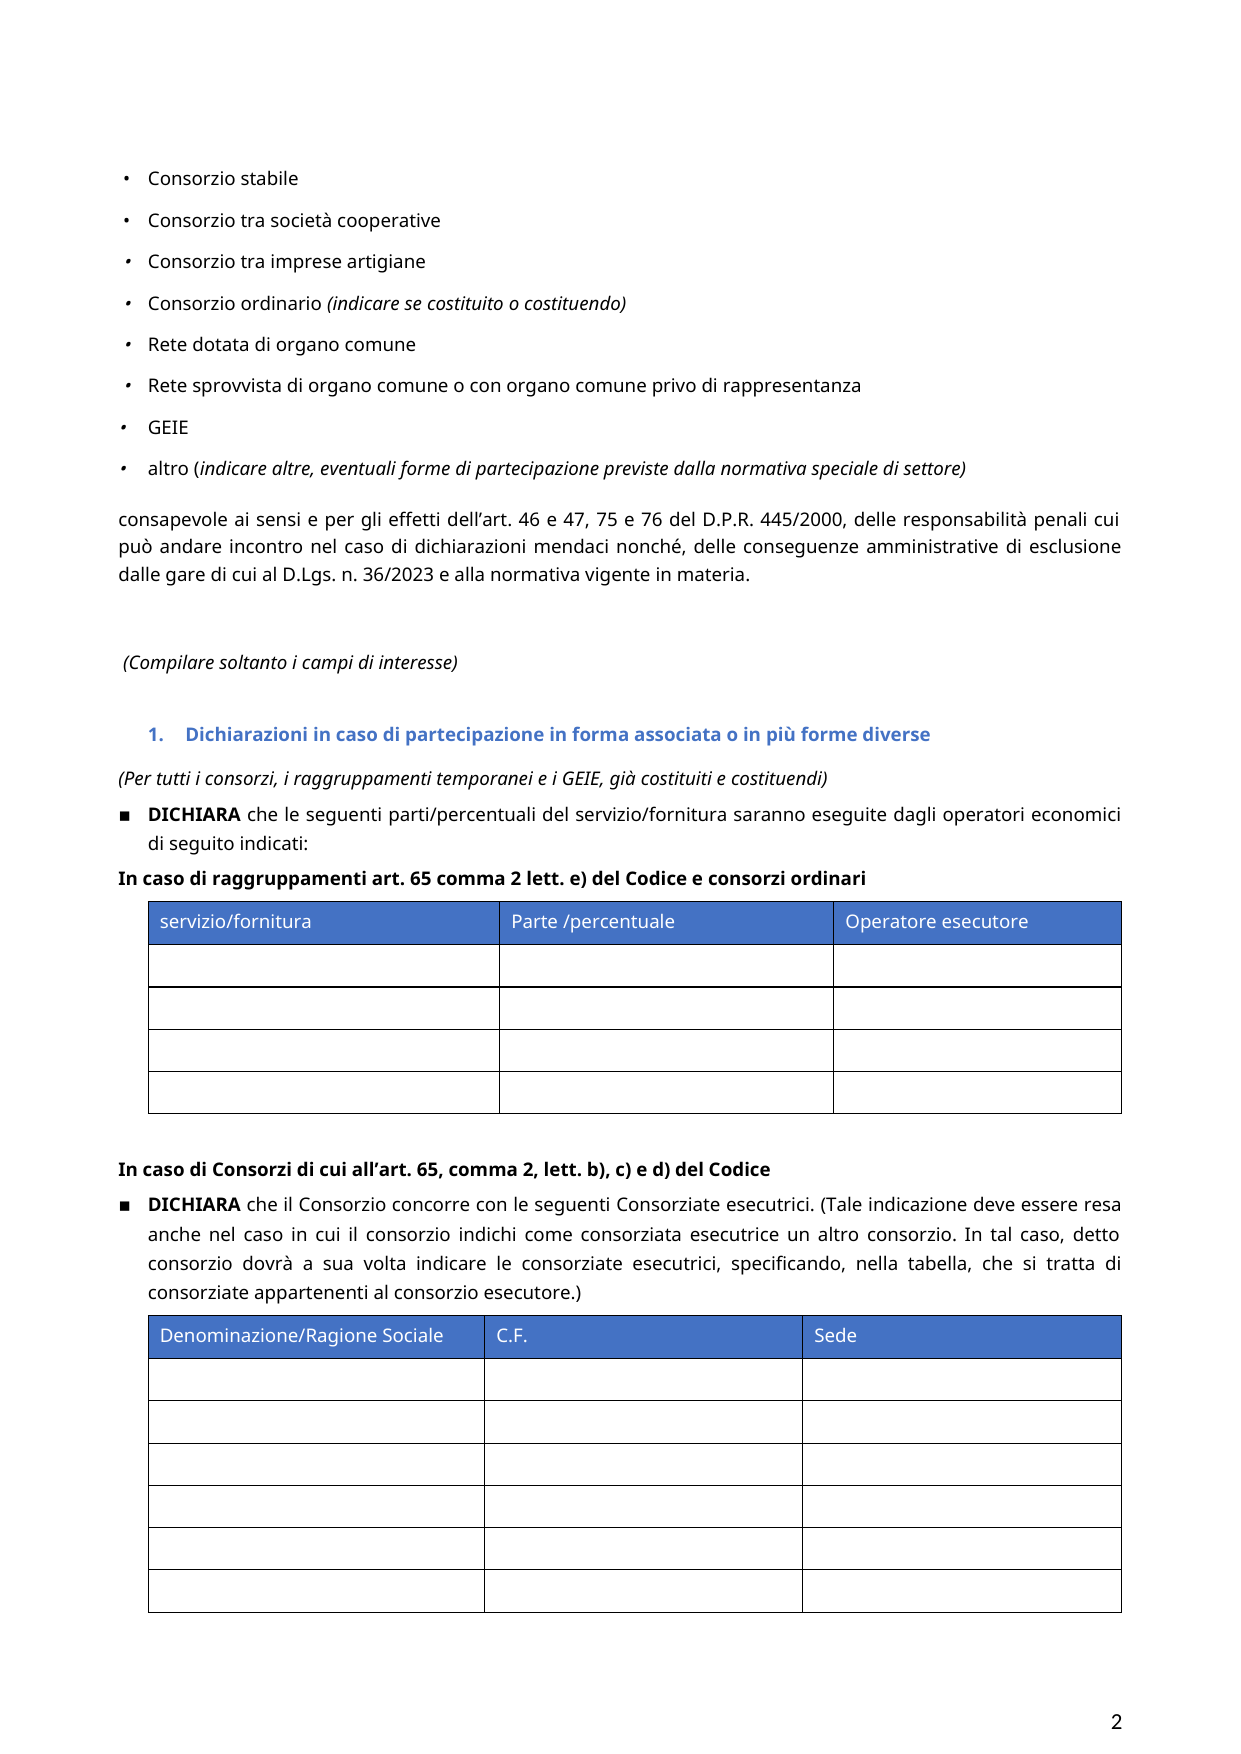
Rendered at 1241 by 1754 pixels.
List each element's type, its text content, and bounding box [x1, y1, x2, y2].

text In caso di Consorzi di cui all’art. 65, comma 2, lett. b), c) e d) del Codice [118, 1156, 1122, 1182]
table_cell [485, 1570, 802, 1612]
table_cell [149, 1030, 499, 1071]
table_cell [803, 1359, 1121, 1400]
table_cell [485, 1486, 802, 1527]
table_header Operatore esecutore [834, 902, 1121, 944]
table_cell [834, 1072, 1121, 1113]
table_cell [485, 1401, 802, 1442]
list Consorzio tra società cooperative [123, 199, 1122, 238]
list Consorzio tra imprese artigiane [123, 241, 1122, 279]
table_cell [149, 1359, 484, 1400]
table_cell [149, 1444, 484, 1485]
list Consorzio stabile [123, 158, 1122, 196]
table_cell [834, 988, 1121, 1029]
text ▪ DICHIARA che il Consorzio concorre con le seguenti Consorziate esecutrici. (Tale indicazione deve essere resa anche nel caso in cui il consorzio indichi come consorziata esecutrice un altro consorzio. In tal caso, detto consorzio dovrà a sua volta indicare le consorziate esecutrici, specificando, nella tabella, che si tratta di consorziate appartenenti al consorzio esecutore.) [118, 1192, 1122, 1305]
table_cell [834, 1030, 1121, 1071]
table_header servizio/fornitura [149, 902, 499, 944]
list Dichiarazioni in caso di partecipazione in forma associata o in più forme diverse [148, 721, 1122, 747]
table_header Sede [803, 1316, 1121, 1358]
table_cell [149, 1570, 484, 1612]
list Consorzio ordinario (indicare se costituito o costituendo) [123, 282, 1122, 321]
table_cell [803, 1570, 1121, 1612]
table_header Parte /percentuale [500, 902, 833, 944]
list altro (indicare altre, eventuali forme di partecipazione previste dalla normativa speciale di settore) [118, 448, 1122, 486]
list GEIE [118, 407, 1122, 445]
table_cell [500, 1030, 833, 1071]
text In caso di raggruppamenti art. 65 comma 2 lett. e) del Codice e consorzi ordinari [118, 866, 1122, 891]
table_cell [149, 945, 499, 986]
table_cell [485, 1528, 802, 1569]
table_header C.F. [485, 1316, 802, 1358]
table_cell [149, 1072, 499, 1113]
list Rete sprovvista di organo comune o con organo comune privo di rappresentanza [123, 365, 1122, 403]
table_header Denominazione/Ragione Sociale [149, 1316, 484, 1358]
table_cell [149, 1401, 484, 1442]
table_cell [500, 988, 833, 1029]
table_cell [500, 1072, 833, 1113]
table_cell [803, 1444, 1121, 1485]
text (Compilare soltanto i campi di interesse) [118, 649, 1122, 675]
table_cell [485, 1359, 802, 1400]
table_cell [803, 1401, 1121, 1442]
table_cell [149, 1528, 484, 1569]
text consapevole ai sensi e per gli effetti dell’art. 46 e 47, 75 e 76 del D.P.R. 445/2000, delle responsabilità penali cui può andare incontro nel caso di dichiarazioni mendaci nonché, delle conseguenze amministrative di esclusione dalle gare di cui al D.Lgs. n. 36/2023 e alla normativa vigente in materia. [118, 506, 1122, 587]
table_cell [803, 1486, 1121, 1527]
table_cell [485, 1444, 802, 1485]
table_cell [803, 1528, 1121, 1569]
text (Per tutti i consorzi, i raggruppamenti temporanei e i GEIE, già costituiti e costituendi) [118, 765, 1122, 791]
list Rete dotata di organo comune [123, 324, 1122, 362]
table_cell [500, 945, 833, 986]
text ▪ DICHIARA che le seguenti parti/percentuali del servizio/fornitura saranno eseguite dagli operatori economici di seguito indicati: [118, 801, 1122, 856]
table_cell [834, 945, 1121, 986]
table_cell [149, 1486, 484, 1527]
table_cell [149, 988, 499, 1029]
